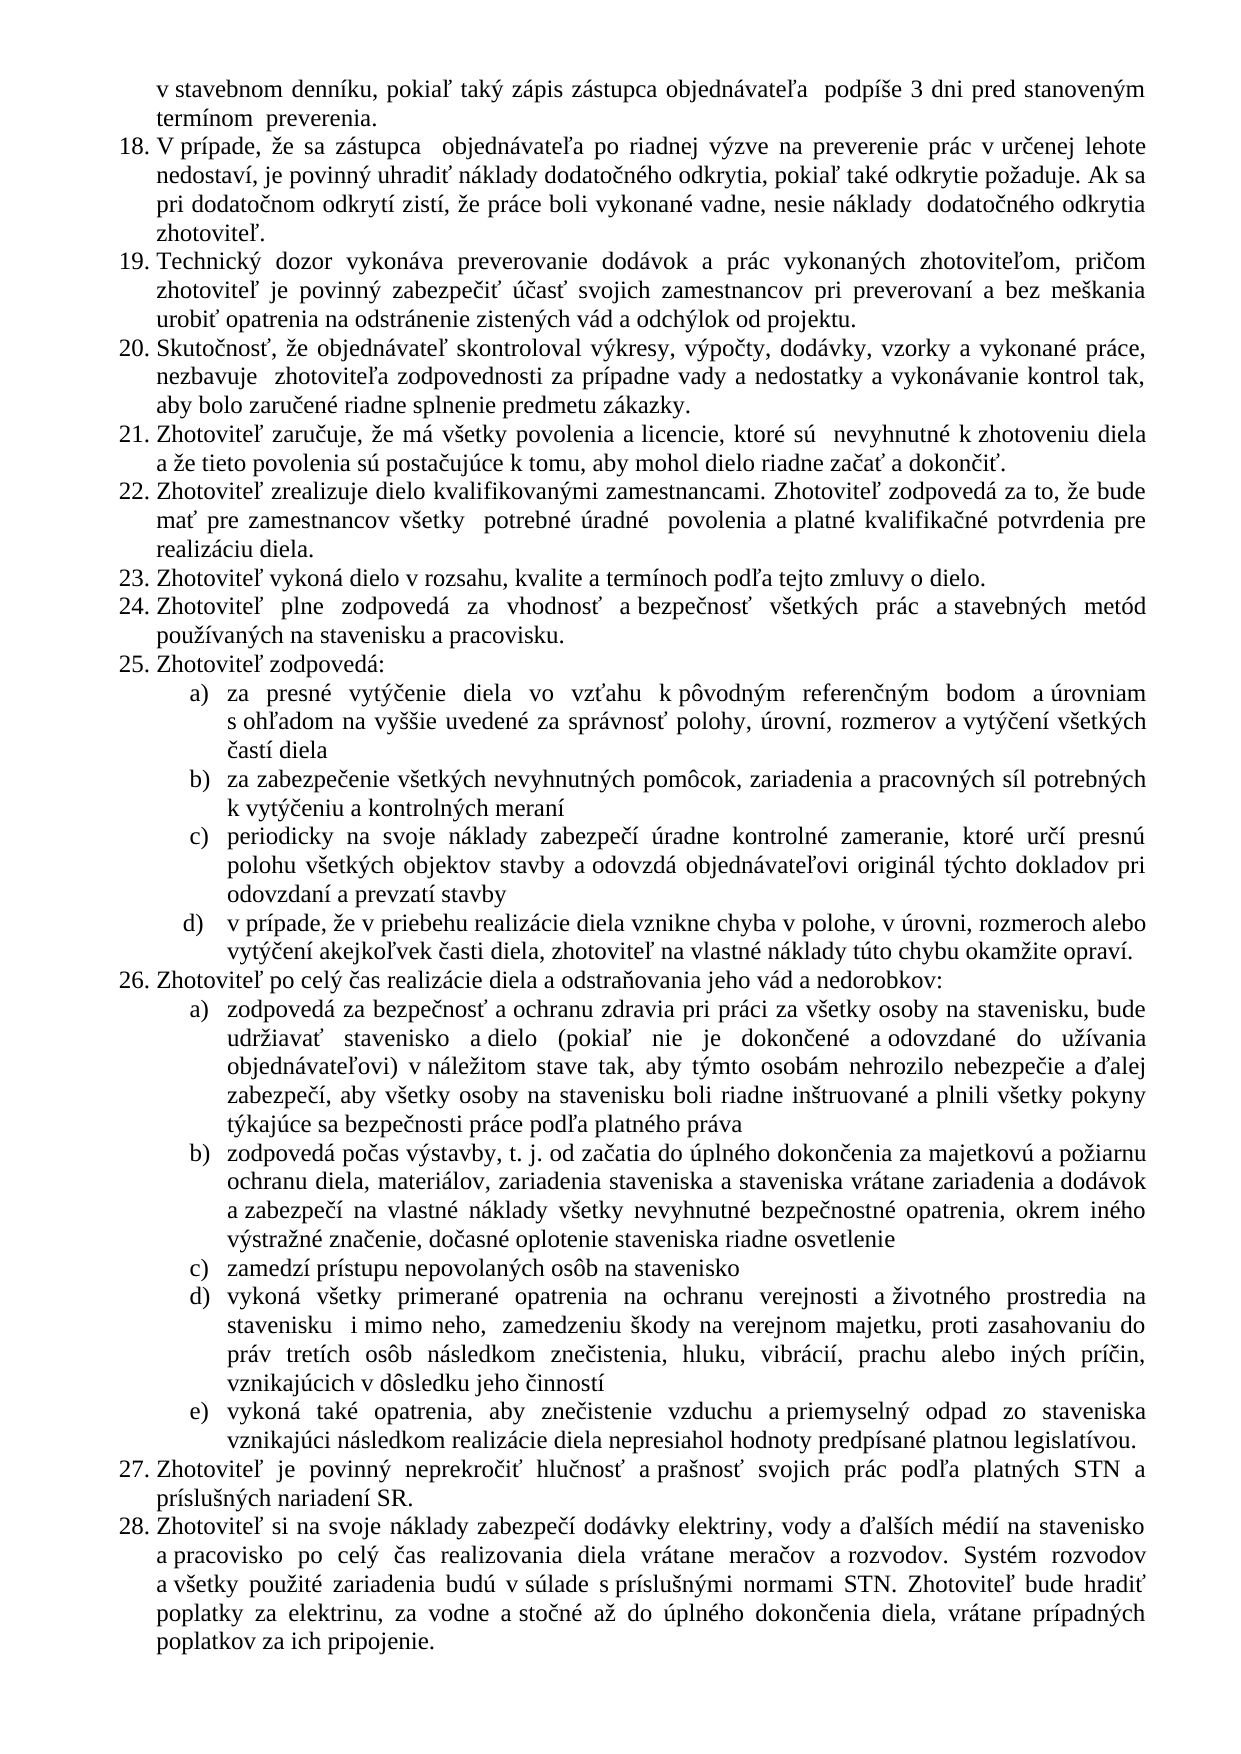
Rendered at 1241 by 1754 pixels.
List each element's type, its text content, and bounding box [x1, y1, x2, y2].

list vykoná také opatrenia, aby znečistenie vzduchu a priemyselný odpad zo staveniska vznikajúci následkom realizácie diela nepresiahol hodnoty predpísané platnou legislatívou. [189, 1396, 1146, 1454]
list Zhotoviteľ je povinný neprekročiť hlučnosť a prašnosť svojich prác podľa platných STN a príslušných nariadení SR. [119, 1454, 1146, 1511]
list zodpovedá počas výstavby, t. j. od začatia do úplného dokončenia za majetkovú a požiarnu ochranu diela, materiálov, zariadenia staveniska a staveniska vrátane zariadenia a dodávok a zabezpečí na vlastné náklady všetky nevyhnutné bezpečnostné opatrenia, okrem iného výstražné značenie, dočasné oplotenie staveniska riadne osvetlenie [189, 1138, 1146, 1253]
list za zabezpečenie všetkých nevyhnutných pomôcok, zariadenia a pracovných síl potrebných k vytýčeniu a kontrolných meraní [189, 764, 1146, 821]
list Zhotoviteľ si na svoje náklady zabezpečí dodávky elektriny, vody a ďalších médií na stavenisko a pracovisko po celý čas realizovania diela vrátane meračov a rozvodov. Systém rozvodov a všetky použité zariadenia budú v súlade s príslušnými normami STN. Zhotoviteľ bude hradiť poplatky za elektrinu, za vodne a stočné až do úplného dokončenia diela, vrátane prípadných poplatkov za ich pripojenie. [119, 1511, 1146, 1655]
list Zhotoviteľ zaručuje, že má všetky povolenia a licencie, ktoré sú nevyhnutné k zhotoveniu diela a že tieto povolenia sú postačujúce k tomu, aby mohol dielo riadne začať a dokončiť. [119, 419, 1146, 476]
list V prípade, že sa zástupca objednávateľa po riadnej výzve na preverenie prác v určenej lehote nedostaví, je povinný uhradiť náklady dodatočného odkrytia, pokiaľ také odkrytie požaduje. Ak sa pri dodatočnom odkrytí zistí, že práce boli vykonané vadne, nesie náklady dodatočného odkrytia zhotoviteľ. [119, 131, 1146, 246]
list Zhotoviteľ po celý čas realizácie diela a odstraňovania jeho vád a nedorobkov: [119, 965, 1146, 994]
list za presné vytýčenie diela vo vzťahu k pôvodným referenčným bodom a úrovniam s ohľadom na vyššie uvedené za správnosť polohy, úrovní, rozmerov a vytýčení všetkých častí diela [189, 678, 1146, 764]
list Zhotoviteľ zodpovedá: [119, 649, 1146, 678]
list vykoná všetky primerané opatrenia na ochranu verejnosti a životného prostredia na stavenisku i mimo neho, zamedzeniu škody na verejnom majetku, proti zasahovaniu do práv tretích osôb následkom znečistenia, hluku, vibrácií, prachu alebo iných príčin, vznikajúcich v dôsledku jeho činností [189, 1281, 1146, 1396]
list zodpovedá za bezpečnosť a ochranu zdravia pri práci za všetky osoby na stavenisku, bude udržiavať stavenisko a dielo (pokiaľ nie je dokončené a odovzdané do užívania objednávateľovi) v náležitom stave tak, aby týmto osobám nehrozilo nebezpečie a ďalej zabezpečí, aby všetky osoby na stavenisku boli riadne inštruované a plnili všetky pokyny týkajúce sa bezpečnosti práce podľa platného práva [189, 994, 1146, 1138]
list Zhotoviteľ plne zodpovedá za vhodnosť a bezpečnosť všetkých prác a stavebných metód používaných na stavenisku a pracovisku. [119, 591, 1146, 649]
list zamedzí prístupu nepovolaných osôb na stavenisko [189, 1253, 1146, 1281]
list Zhotoviteľ zrealizuje dielo kvalifikovanými zamestnancami. Zhotoviteľ zodpovedá za to, že bude mať pre zamestnancov všetky potrebné úradné povolenia a platné kvalifikačné potvrdenia pre realizáciu diela. [119, 476, 1146, 563]
list Technický dozor vykonáva preverovanie dodávok a prác vykonaných zhotoviteľom, pričom zhotoviteľ je povinný zabezpečiť účasť svojich zamestnancov pri preverovaní a bez meškania urobiť opatrenia na odstránenie zistených vád a odchýlok od projektu. [119, 246, 1146, 333]
list Skutočnosť, že objednávateľ skontroloval výkresy, výpočty, dodávky, vzorky a vykonané práce, nezbavuje zhotoviteľa zodpovednosti za prípadne vady a nedostatky a vykonávanie kontrol tak, aby bolo zaručené riadne splnenie predmetu zákazky. [119, 333, 1146, 419]
list Zhotoviteľ vykoná dielo v rozsahu, kvalite a termínoch podľa tejto zmluvy o dielo. [119, 563, 1146, 591]
list periodicky na svoje náklady zabezpečí úradne kontrolné zameranie, ktoré určí presnú polohu všetkých objektov stavby a odovzdá objednávateľovi originál týchto dokladov pri odovzdaní a prevzatí stavby [189, 821, 1146, 908]
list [119, 74, 1146, 131]
list v prípade, že v priebehu realizácie diela vznikne chyba v polohe, v úrovni, rozmeroch alebo vytýčení akejkoľvek časti diela, zhotoviteľ na vlastné náklady túto chybu okamžite opraví. [183, 908, 1146, 965]
